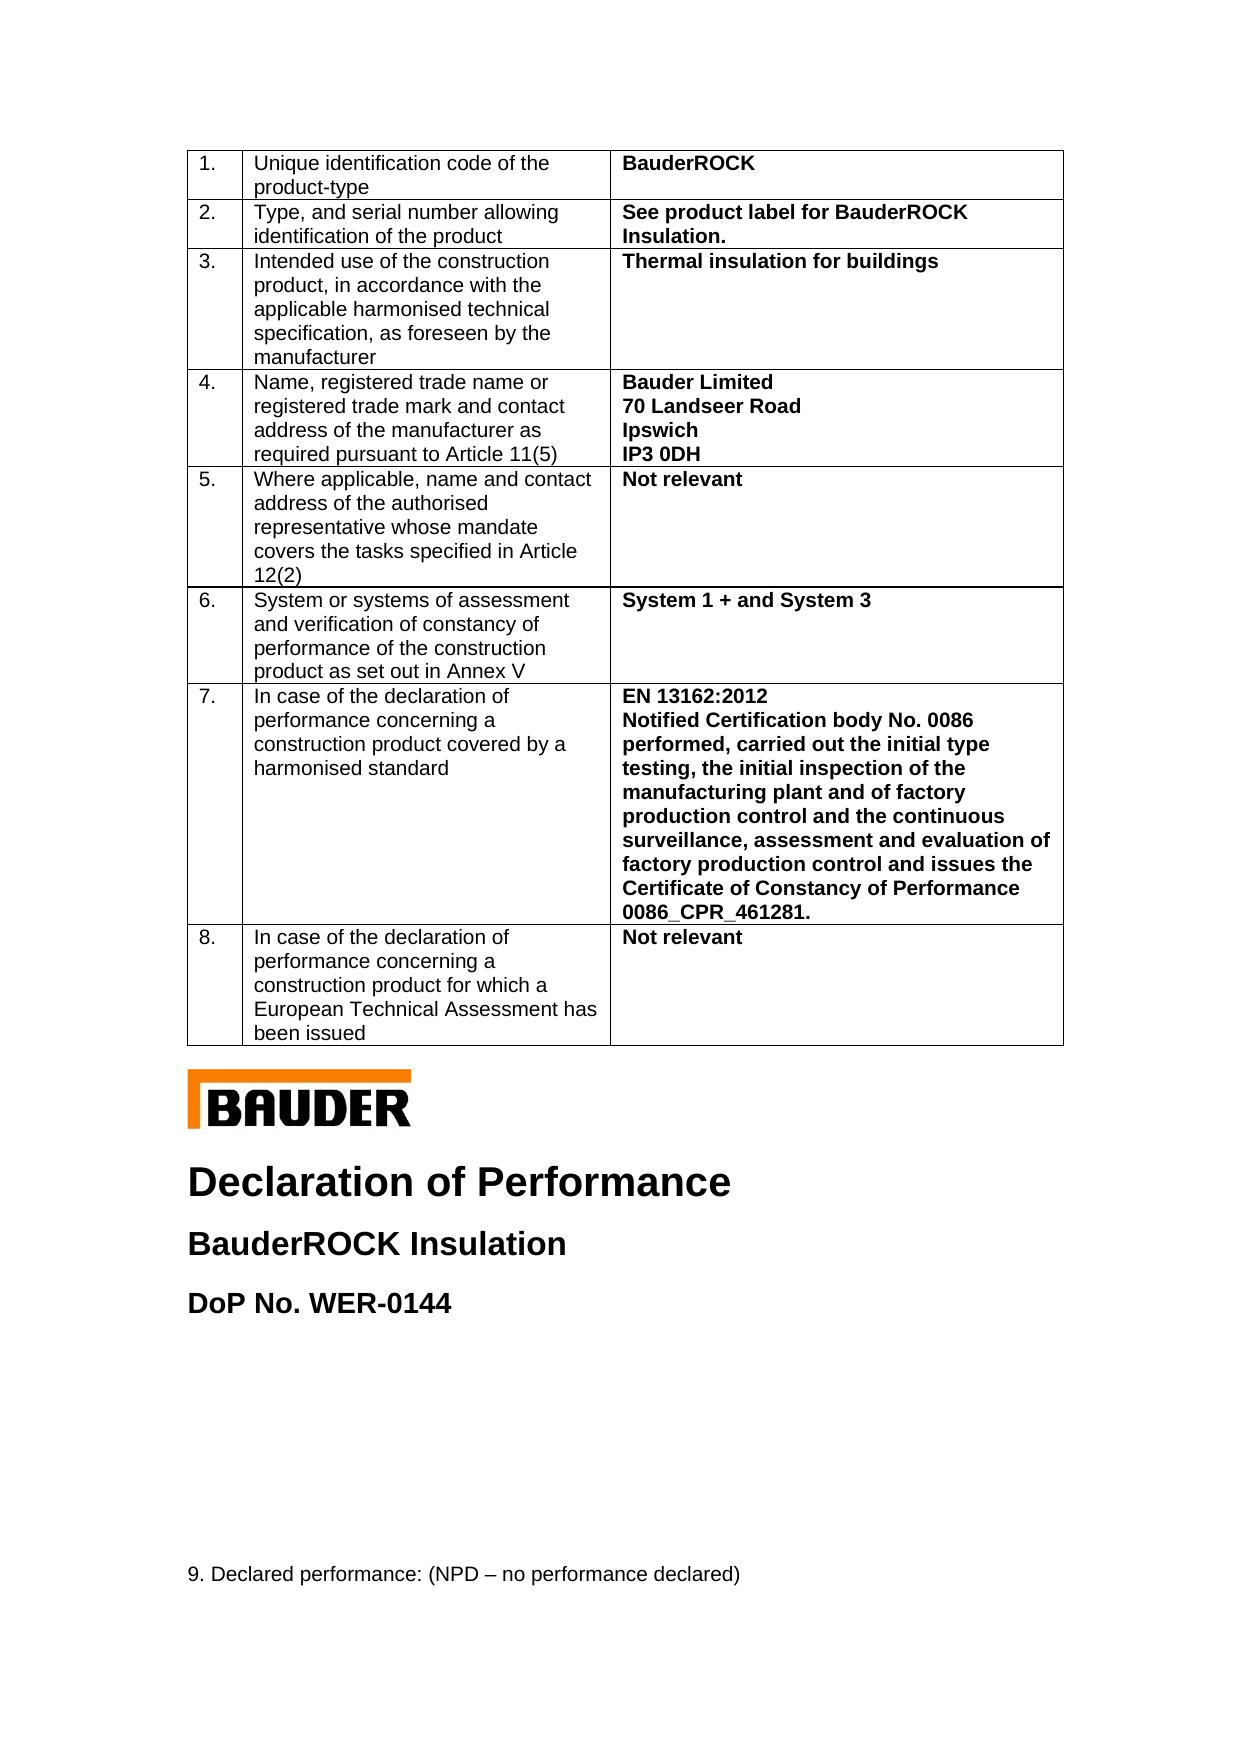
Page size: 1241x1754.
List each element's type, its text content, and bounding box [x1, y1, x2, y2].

table_cell In case of the declaration of performance concerning a construction product covered by a harmonised standard [243, 684, 610, 924]
table_cell 4. [188, 370, 242, 466]
text 9. Declared performance: (NPD – no performance declared) [187, 1562, 1053, 1586]
table_cell Thermal insulation for buildings [611, 249, 1063, 369]
text DoP No. WER-0144 [187, 1287, 1053, 1320]
table_cell See product label for BauderROCK Insulation. [611, 200, 1063, 248]
table_cell System or systems of assessment and verification of constancy of performance of the construction product as set out in Annex V [243, 588, 610, 683]
table_cell Name, registered trade name or registered trade mark and contact address of the manufacturer as required pursuant to Article 11(5) [243, 370, 610, 466]
table_cell Intended use of the construction product, in accordance with the applicable harmonised technical specification, as foreseen by the manufacturer [243, 249, 610, 369]
picture [187, 1069, 411, 1134]
table_cell Not relevant [611, 467, 1063, 586]
table_header Unique identification code of the product-type [243, 151, 610, 199]
table_cell Type, and serial number allowing identification of the product [243, 200, 610, 248]
table_cell 6. [188, 588, 242, 683]
text Declaration of Performance [187, 1157, 1053, 1205]
table_cell 3. [188, 249, 242, 369]
table_cell 8. [188, 925, 242, 1045]
table_cell Bauder Limited 70 Landseer Road Ipswich IP3 0DH [611, 370, 1063, 466]
table_cell Where applicable, name and contact address of the authorised representative whose mandate covers the tasks specified in Article 12(2) [243, 467, 610, 586]
table_cell System 1 + and System 3 [611, 588, 1063, 683]
table_cell EN 13162:2012 Notified Certification body No. 0086 performed, carried out the initial type testing, the initial inspection of the manufacturing plant and of factory production control and the continuous surveillance, assessment and evaluation of factory production control and issues the Certificate of Constancy of Performance 0086_CPR_461281. [611, 684, 1063, 924]
table_header BauderROCK [611, 151, 1063, 199]
table_header 1. [188, 151, 242, 199]
table_cell Not relevant [611, 925, 1063, 1045]
text BauderROCK Insulation [187, 1224, 1053, 1263]
table_cell 2. [188, 200, 242, 248]
table_cell 5. [188, 467, 242, 586]
table_cell 7. [188, 684, 242, 924]
table_cell In case of the declaration of performance concerning a construction product for which a European Technical Assessment has been issued [243, 925, 610, 1045]
